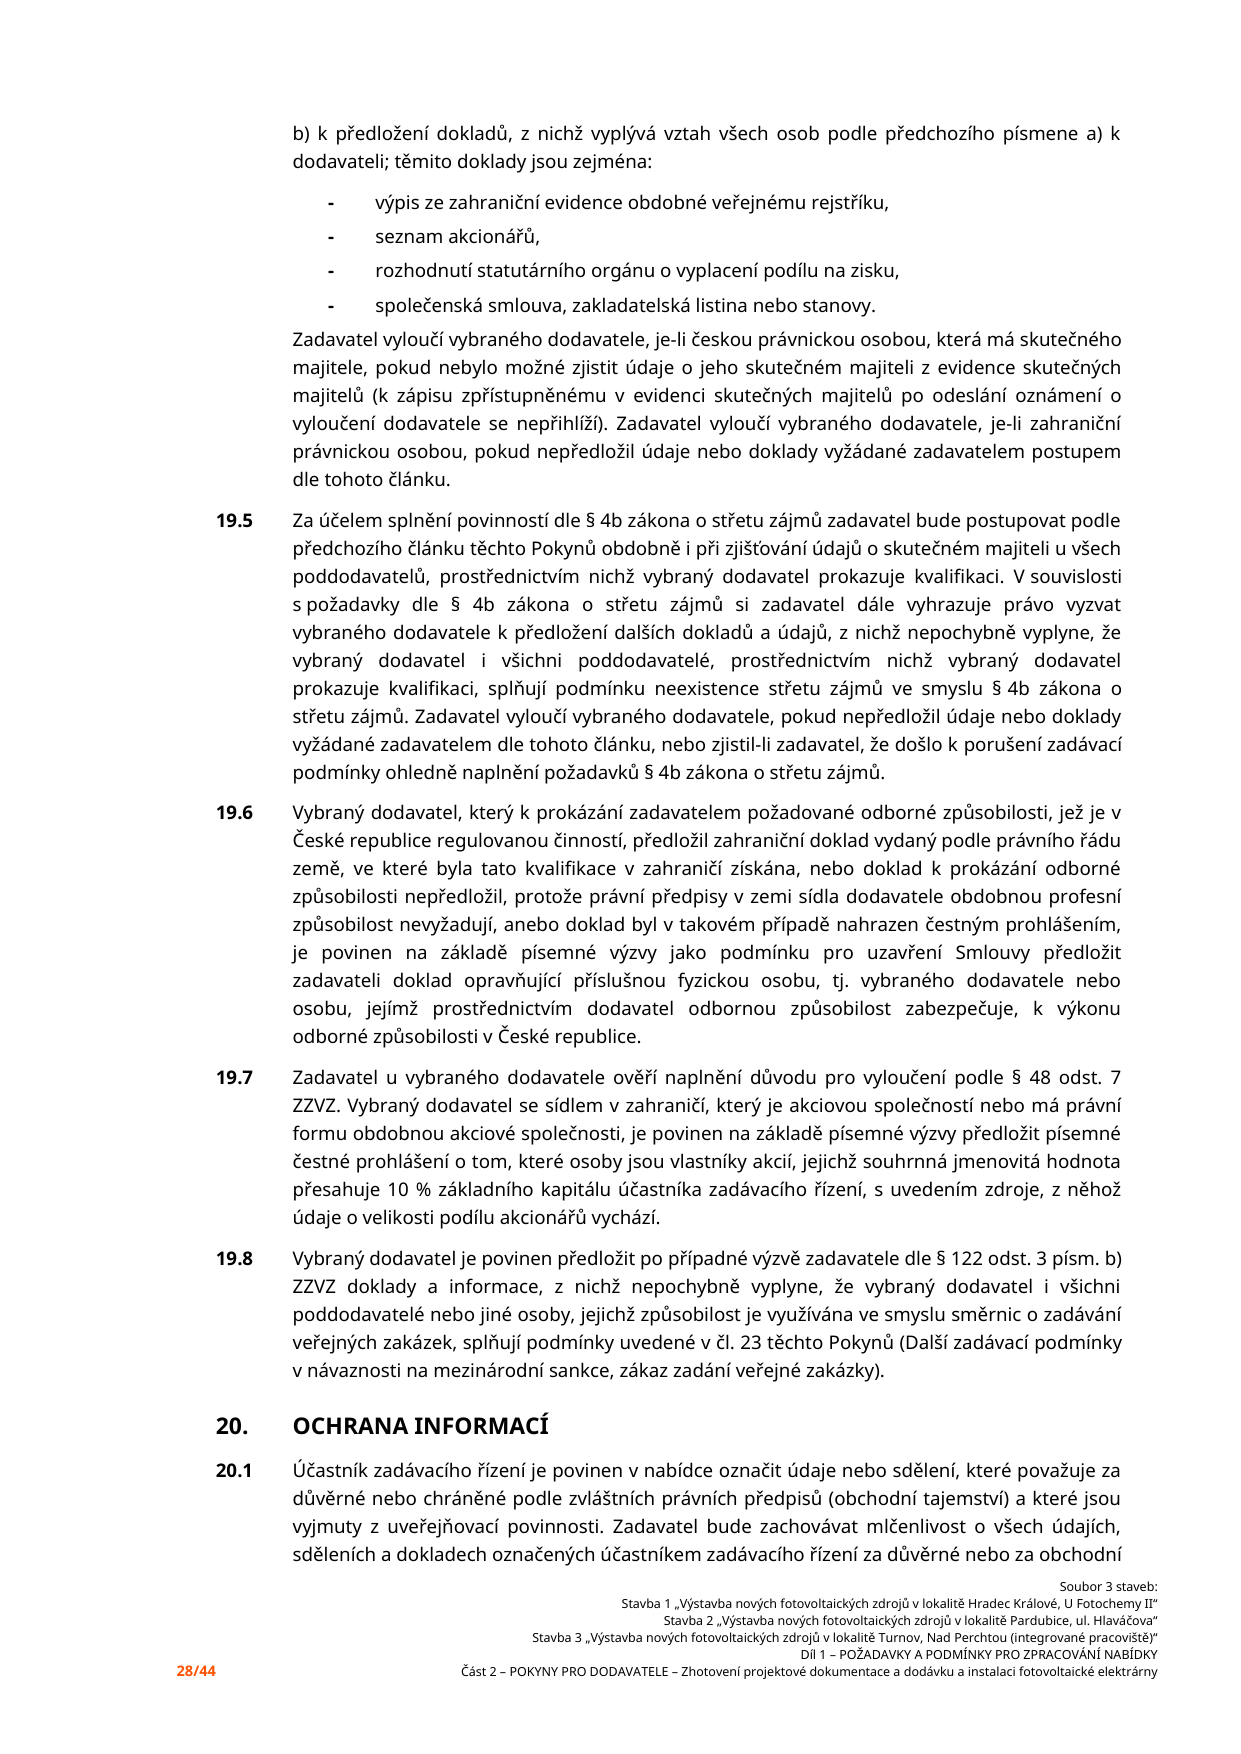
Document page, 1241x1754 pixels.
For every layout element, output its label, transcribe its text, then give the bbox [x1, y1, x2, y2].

text Zadavatel u vybraného dodavatele ověří naplnění důvodu pro vyloučení podle § 48 odst. 7 ZZVZ. Vybraný dodavatel se sídlem v zahraničí, který je akciovou společností nebo má právní formu obdobnou akciové společnosti, je povinen na základě písemné výzvy předložit písemné čestné prohlášení o tom, které osoby jsou vlastníky akcií, jejichž souhrnná jmenovitá hodnota přesahuje 10 % základního kapitálu účastníka zadávacího řízení, s uvedením zdroje, z něhož údaje o velikosti podílu akcionářů vychází. [216, 1064, 1122, 1230]
text Vybraný dodavatel, který k prokázání zadavatelem požadované odborné způsobilosti, jež je v České republice regulovanou činností, předložil zahraniční doklad vydaný podle právního řádu země, ve které byla tato kvalifikace v zahraničí získána, nebo doklad k prokázání odborné způsobilosti nepředložil, protože právní předpisy v zemi sídla dodavatele obdobnou profesní způsobilost nevyžadují, anebo doklad byl v takovém případě nahrazen čestným prohlášením, je povinen na základě písemné výzvy jako podmínku pro uzavření Smlouvy předložit zadavateli doklad opravňující příslušnou fyzickou osobu, tj. vybraného dodavatele nebo osobu, jejímž prostřednictvím dodavatel odbornou způsobilost zabezpečuje, k výkonu odborné způsobilosti v České republice. [216, 799, 1122, 1049]
text Vybraný dodavatel je povinen předložit po případné výzvě zadavatele dle § 122 odst. 3 písm. b) ZZVZ doklady a informace, z nichž nepochybně vyplyne, že vybraný dodavatel i všichni poddodavatelé nebo jiné osoby, jejichž způsobilost je využívána ve smyslu směrnic o zadávání veřejných zakázek, splňují podmínky uvedené v čl. 23 těchto Pokynů (Další zadávací podmínky v návaznosti na mezinárodní sankce, zákaz zadání veřejné zakázky). [216, 1245, 1122, 1382]
text seznam akcionářů, [328, 223, 1122, 249]
text b) k předložení dokladů, z nichž vyplývá vztah všech osob podle předchozího písmene a) k dodavateli; těmito doklady jsou zejména: [292, 121, 1122, 174]
text společenská smlouva, zakladatelská listina nebo stanovy. [328, 292, 1122, 317]
text rozhodnutí statutárního orgánu o vyplacení podílu na zisku, [328, 258, 1122, 283]
list Zadavatel vyloučí vybraného dodavatele, je-li českou právnickou osobou, která má skutečného majitele, pokud nebylo možné zjistit údaje o jeho skutečném majiteli z evidence skutečných majitelů (k zápisu zpřístupněnému v evidenci skutečných majitelů po odeslání oznámení o vyloučení dodavatele se nepřihlíží). Zadavatel vyloučí vybraného dodavatele, je-li zahraniční právnickou osobou, pokud nepředložil údaje nebo doklady vyžádané zadavatelem postupem dle tohoto článku. [292, 326, 1122, 492]
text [216, 1457, 1122, 1566]
text OCHRANA INFORMACÍ [216, 1410, 1122, 1441]
text Za účelem splnění povinností dle § 4b zákona o střetu zájmů zadavatel bude postupovat podle předchozího článku těchto Pokynů obdobně i při zjišťování údajů o skutečném majiteli u všech poddodavatelů, prostřednictvím nichž vybraný dodavatel prokazuje kvalifikaci. V souvislosti s požadavky dle § 4b zákona o střetu zájmů si zadavatel dále vyhrazuje právo vyzvat vybraného dodavatele k předložení dalších dokladů a údajů, z nichž nepochybně vyplyne, že vybraný dodavatel i všichni poddodavatelé, prostřednictvím nichž vybraný dodavatel prokazuje kvalifikaci, splňují podmínku neexistence střetu zájmů ve smyslu § 4b zákona o střetu zájmů. Zadavatel vyloučí vybraného dodavatele, pokud nepředložil údaje nebo doklady vyžádané zadavatelem dle tohoto článku, nebo zjistil-li zadavatel, že došlo k porušení zadávací podmínky ohledně naplnění požadavků § 4b zákona o střetu zájmů. [216, 507, 1122, 784]
text výpis ze zahraniční evidence obdobné veřejnému rejstříku, [328, 189, 1122, 215]
